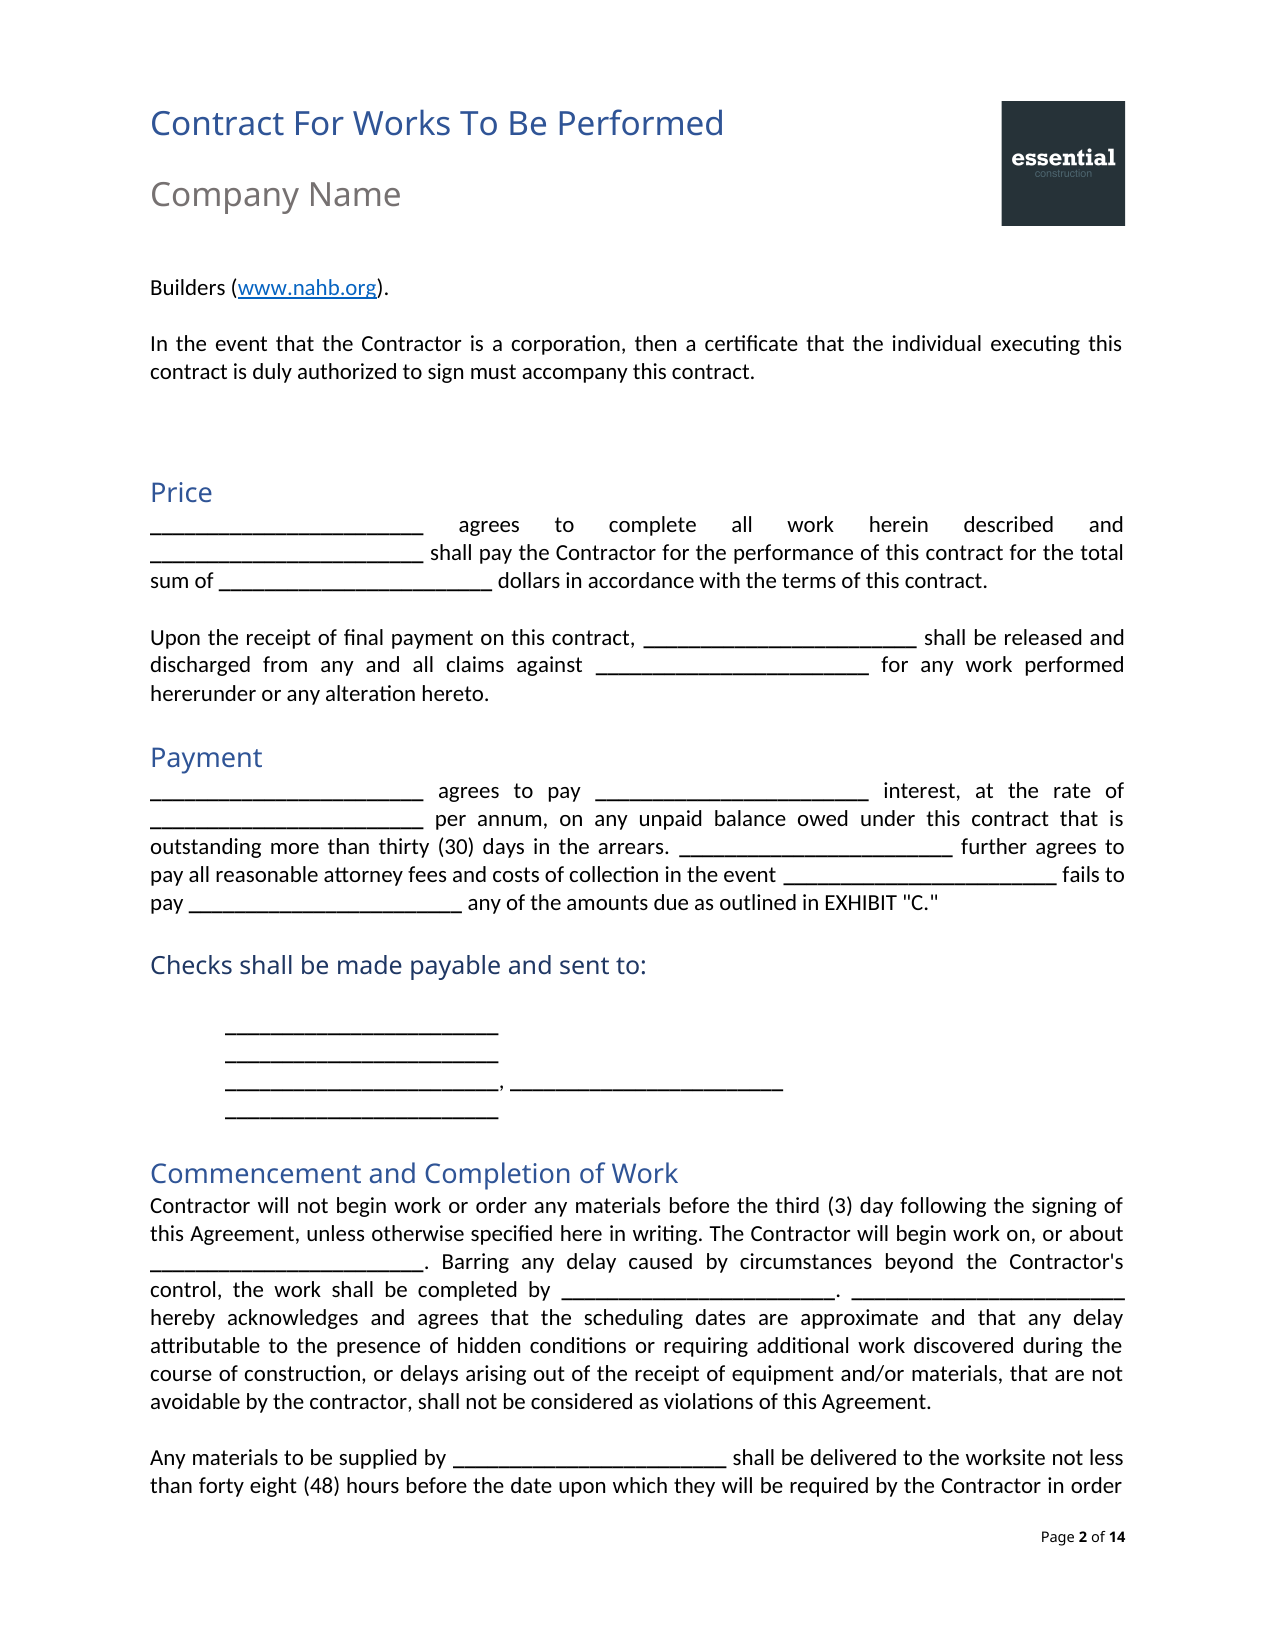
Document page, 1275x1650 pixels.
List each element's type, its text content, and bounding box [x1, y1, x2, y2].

subtitle Checks shall be made payable and sent to: [150, 948, 1125, 982]
text ________________________ [150, 1038, 1125, 1066]
subtitle Commencement and Completion of Work [150, 1154, 1125, 1191]
text ________________________ agrees to pay ________________________ interest, at the rate of ________________________ per annum, on any unpaid balance owed under this contract that is outstanding more than thirty (30) days in the arrears. ________________________ further agrees to pay all reasonable attorney fees and costs of collection in the event ________________________ fails to pay ________________________ any of the amounts due as outlined in EXHIBIT "C." [150, 776, 1125, 916]
picture [1001, 101, 1125, 226]
subtitle Price [150, 474, 1125, 511]
text ________________________ [225, 1094, 1125, 1122]
text ________________________ [150, 1010, 1125, 1038]
text ________________________, ________________________ [150, 1066, 1125, 1094]
text ________________________ agrees to complete all work herein described and ________________________ shall pay the Contractor for the performance of this contract for the total sum of ________________________ dollars in accordance with the terms of this contract. [150, 511, 1125, 594]
subtitle Payment [150, 739, 1125, 776]
text Upon the receipt of final payment on this contract, ________________________ shall be released and discharged from any and all claims against ________________________ for any work performed hererunder or any alteration hereto. [150, 623, 1125, 707]
text In the event that the Contractor is a corporation, then a certificate that the individual executing this contract is duly authorized to sign must accompany this contract. [150, 329, 1125, 385]
text Contractor will not begin work or order any materials before the third (3) day following the signing of this Agreement, unless otherwise specified here in writing. The Contractor will begin work on, or about ________________________. Barring any delay caused by circumstances beyond the Contractor's control, the work shall be completed by ________________________. ________________________ hereby acknowledges and agrees that the scheduling dates are approximate and that any delay attributable to the presence of hidden conditions or requiring additional work discovered during the course of construction, or delays arising out of the receipt of equipment and/or materials, that are not avoidable by the contractor, shall not be considered as violations of this Agreement. [150, 1191, 1125, 1415]
